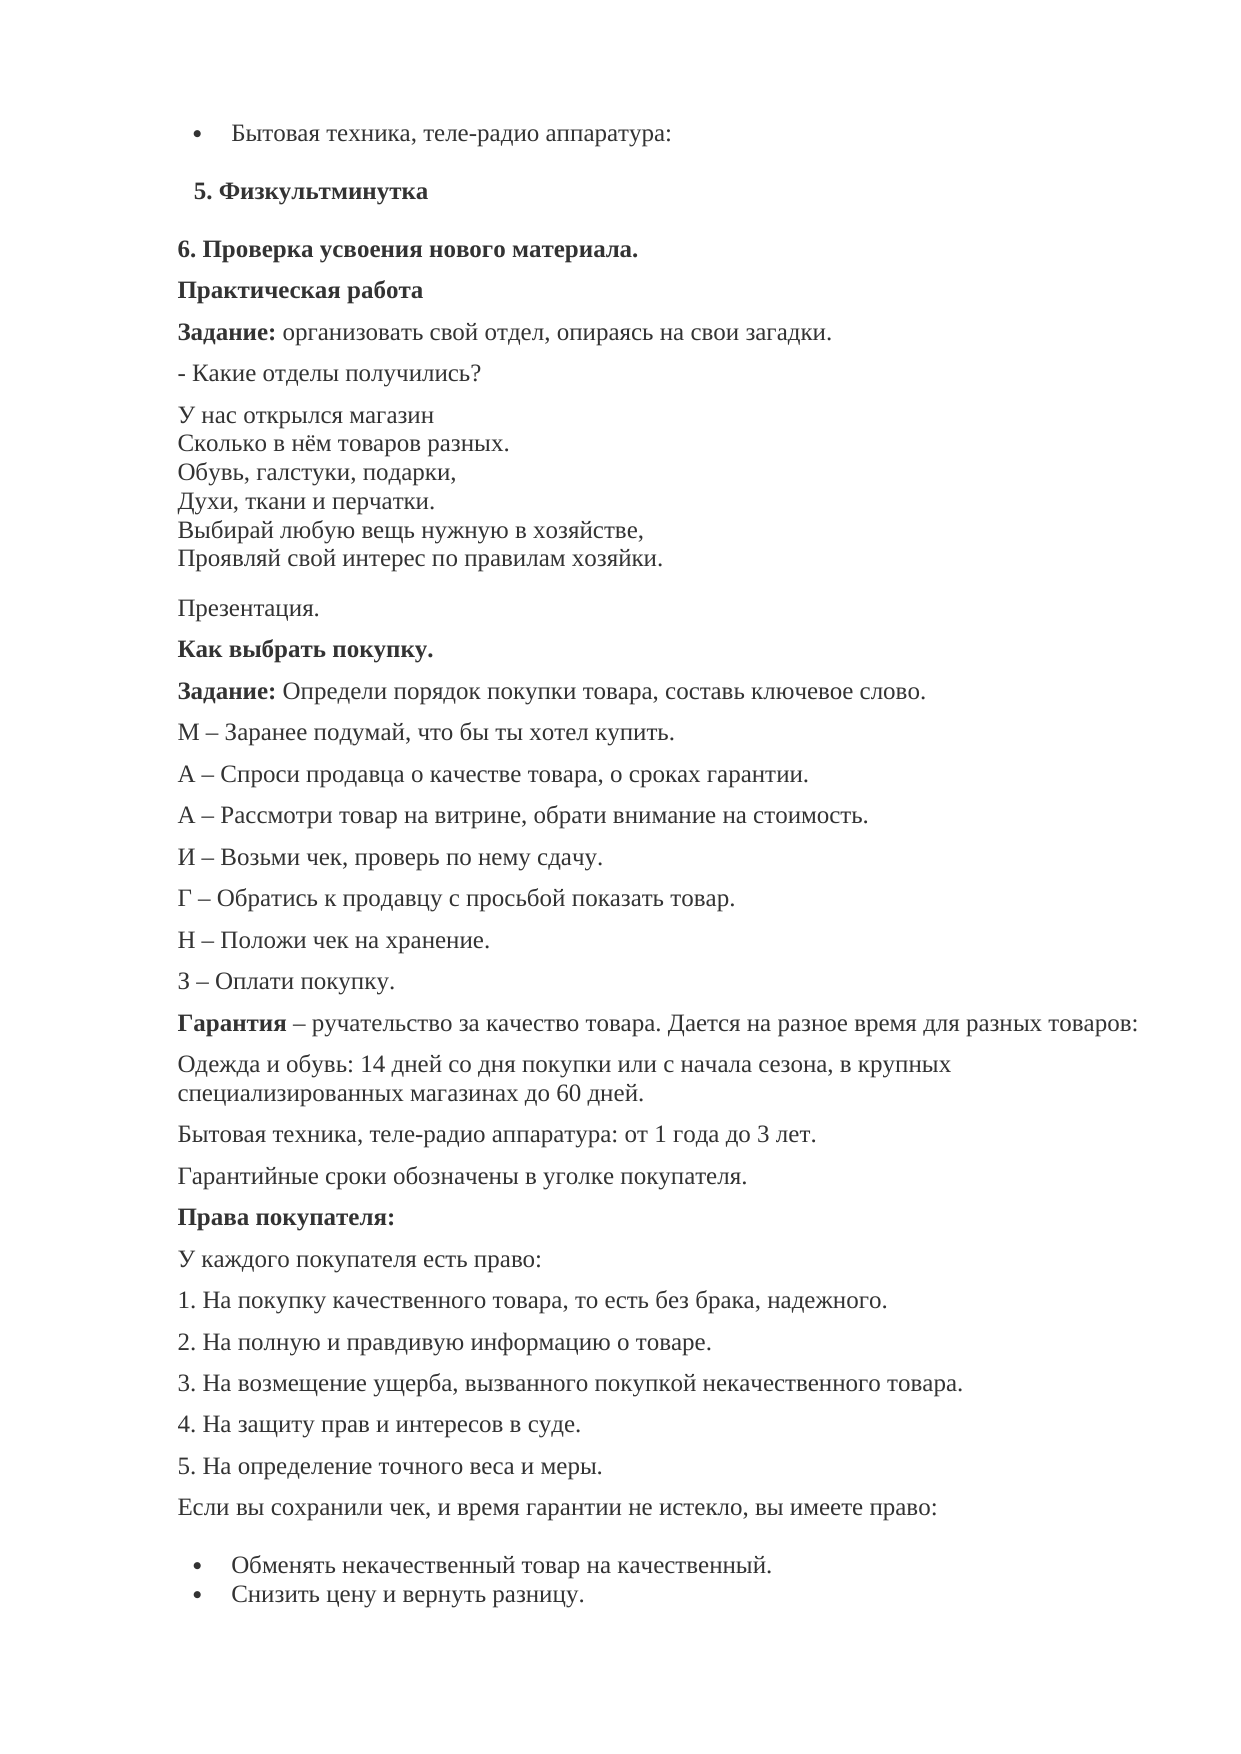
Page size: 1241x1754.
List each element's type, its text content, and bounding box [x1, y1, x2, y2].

text - Какие отделы получились? [177, 358, 1152, 387]
text 5. Физкультминутка [193, 176, 1152, 205]
text И – Возьми чек, проверь по нему сдачу. [177, 842, 1152, 871]
text 6. Проверка усвоения нового материала. [177, 234, 1152, 263]
text М – Заранее подумай, что бы ты хотел купить. [177, 717, 1152, 746]
text А – Спроси продавца о качестве товара, о сроках гарантии. [177, 759, 1152, 788]
text А – Рассмотри товар на витрине, обрати внимание на стоимость. [177, 800, 1152, 829]
text Задание: организовать свой отдел, опираясь на свои загадки. [177, 317, 1152, 346]
text Задание: Определи порядок покупки товара, составь ключевое слово. [177, 676, 1152, 705]
text Если вы сохранили чек, и время гарантии не истекло, вы имеете право: [177, 1492, 1152, 1521]
text 4. На защиту прав и интересов в суде. [177, 1409, 1152, 1438]
text У каждого покупателя есть право: [177, 1244, 1152, 1272]
text 5. На определение точного веса и меры. [177, 1451, 1152, 1480]
text Бытовая техника, теле-радио аппаратура: от 1 года до 3 лет. [177, 1119, 1152, 1148]
text Презентация. [177, 593, 1152, 622]
text З – Оплати покупку. [177, 966, 1152, 995]
text 1. На покупку качественного товара, то есть без брака, надежного. [177, 1285, 1152, 1314]
text Права покупателя: [177, 1202, 1152, 1231]
list Снизить цену и вернуть разницу. [193, 1579, 1152, 1608]
list Бытовая техника, теле-радио аппаратура: [193, 118, 1152, 147]
text Как выбрать покупку. [177, 634, 1152, 663]
text 3. На возмещение ущерба, вызванного покупкой некачественного товара. [177, 1368, 1152, 1397]
text Н – Положи чек на хранение. [177, 925, 1152, 953]
text Г – Обратись к продавцу с просьбой показать товар. [177, 883, 1152, 912]
text Практическая работа [177, 275, 1152, 304]
text Одежда и обувь: 14 дней со дня покупки или с начала сезона, в крупных специализированных магазинах до 60 дней. [177, 1049, 1152, 1107]
text Гарантия – ручательство за качество товара. Дается на разное время для разных товаров: [177, 1008, 1152, 1036]
text 2. На полную и правдивую информацию о товаре. [177, 1327, 1152, 1355]
text У нас открылся магазин Сколько в нём товаров разных. Обувь, галстуки, подарки, Духи, ткани и перчатки. Выбирай любую вещь нужную в хозяйстве, Проявляй свой интерес по правилам хозяйки. [177, 400, 1152, 572]
text Гарантийные сроки обозначены в уголке покупателя. [177, 1161, 1152, 1189]
list Обменять некачественный товар на качественный. [193, 1550, 1152, 1579]
